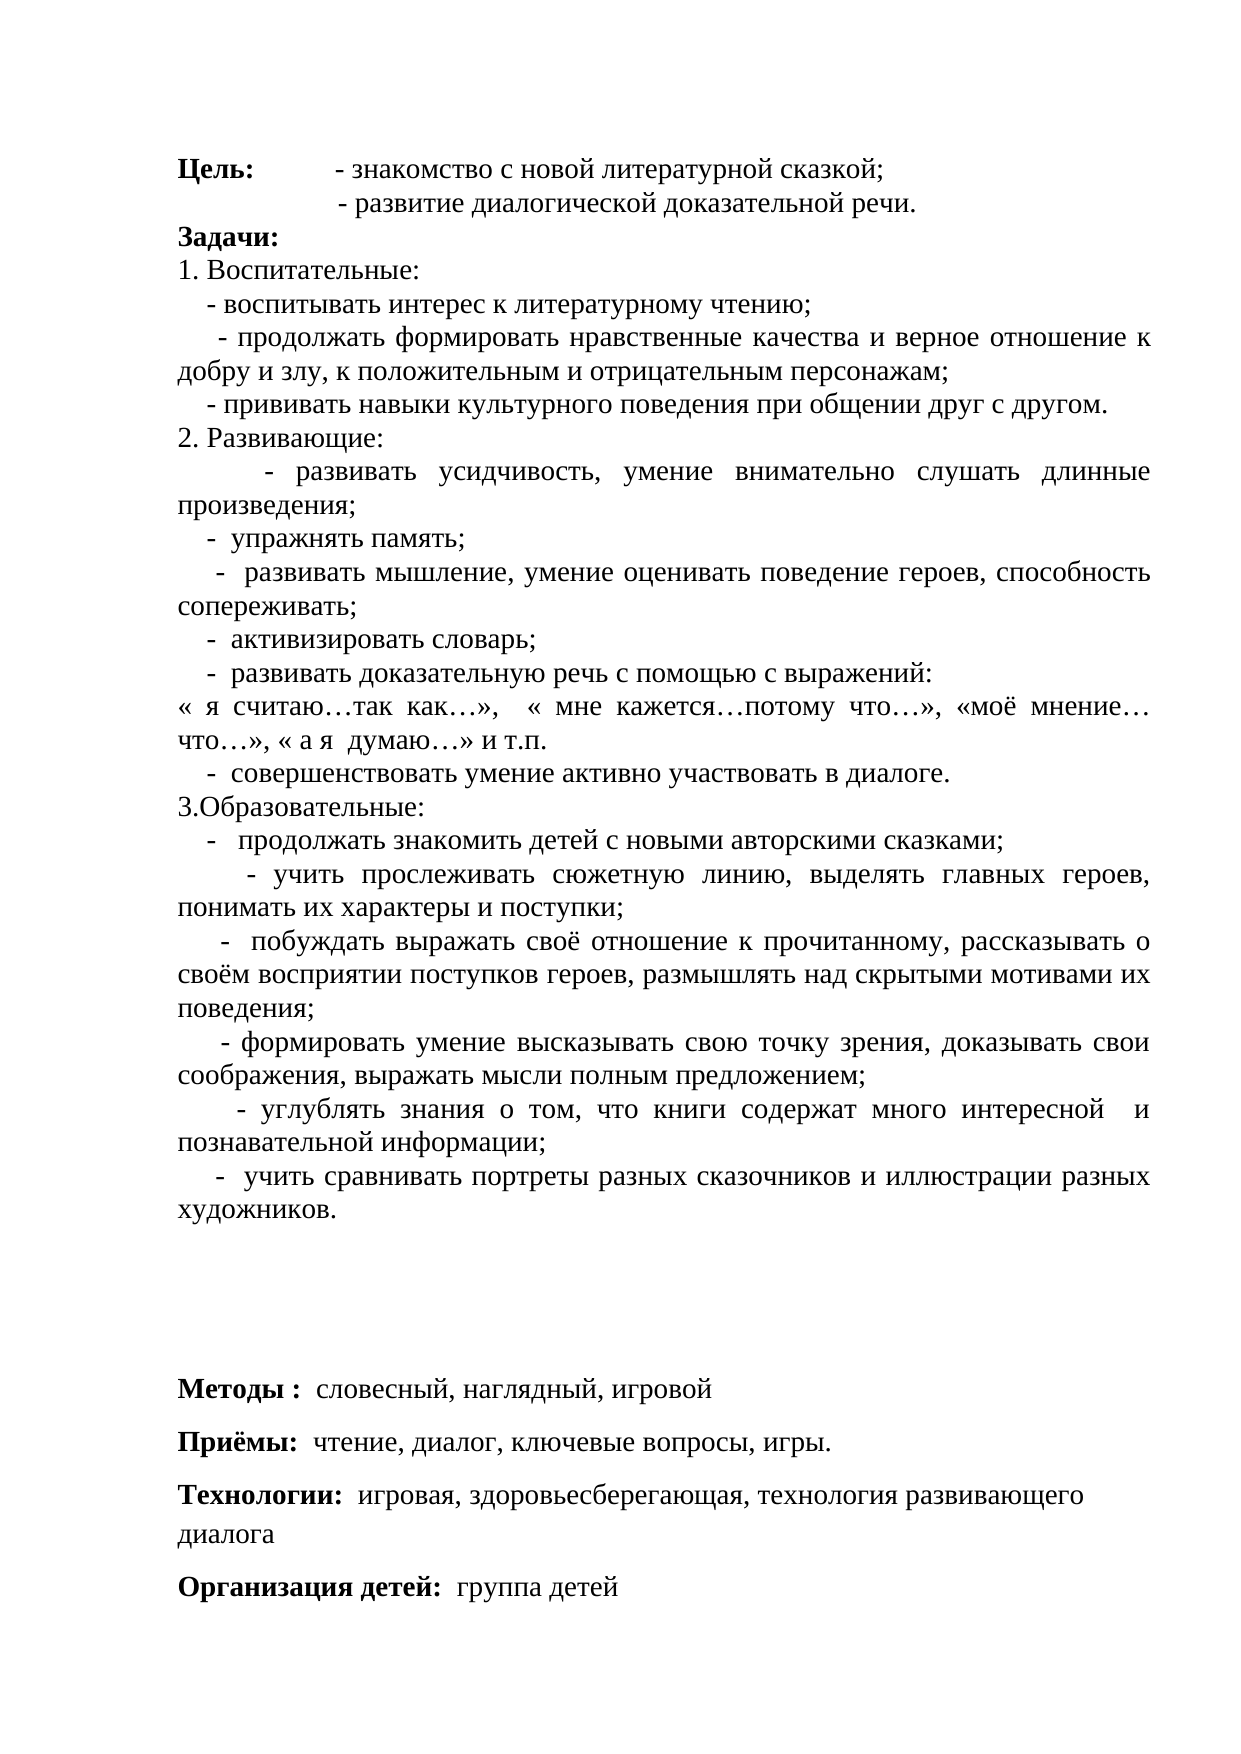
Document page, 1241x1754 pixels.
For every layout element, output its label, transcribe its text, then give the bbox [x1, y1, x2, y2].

text - формировать умение высказывать свою точку зрения, доказывать свои соображения, выражать мысли полным предложением; [177, 1024, 1152, 1091]
text Организация детей: группа детей [177, 1569, 1152, 1602]
text - учить сравнивать портреты разных сказочников и иллюстрации разных художников. [177, 1158, 1152, 1225]
text 3.Образовательные: [177, 789, 1152, 822]
text - развитие диалогической доказательной речи. [177, 185, 1152, 219]
text - воспитывать интерес к литературному чтению; [177, 286, 1152, 319]
text - активизировать словарь; [177, 621, 1152, 655]
text - продолжать знакомить детей с новыми авторскими сказками; [177, 822, 1152, 856]
text - упражнять память; [177, 521, 1152, 554]
text 2. Развивающие: [177, 420, 1152, 453]
text - углублять знания о том, что книги содержат много интересной и познавательной информации; [177, 1091, 1152, 1158]
text - прививать навыки культурного поведения при общении друг с другом. [177, 386, 1152, 420]
text Цель: - знакомство с новой литературной сказкой; [177, 152, 1152, 185]
text - развивать доказательную речь с помощью с выражений: [177, 655, 1152, 688]
text - учить прослеживать сюжетную линию, выделять главных героев, понимать их характеры и поступки; [177, 856, 1152, 923]
text Технологии: игровая, здоровьесберегающая, технология развивающего диалога [177, 1477, 1152, 1549]
text - развивать усидчивость, умение внимательно слушать длинные произведения; [177, 453, 1152, 521]
text Методы : словесный, наглядный, игровой [177, 1371, 1152, 1404]
text - побуждать выражать своё отношение к прочитанному, рассказывать о своём восприятии поступков героев, размышлять над скрытыми мотивами их поведения; [177, 923, 1152, 1024]
text 1. Воспитательные: [177, 252, 1152, 286]
text - продолжать формировать нравственные качества и верное отношение к добру и злу, к положительным и отрицательным персонажам; [177, 319, 1152, 386]
text - совершенствовать умение активно участвовать в диалоге. [177, 755, 1152, 789]
text Задачи: [177, 219, 1152, 252]
text - развивать мышление, умение оценивать поведение героев, способность сопереживать; [177, 554, 1152, 621]
text Приёмы: чтение, диалог, ключевые вопросы, игры. [177, 1424, 1152, 1458]
text « я считаю…так как…», « мне кажется…потому что…», «моё мнение…что…», « а я думаю…» и т.п. [177, 688, 1152, 755]
